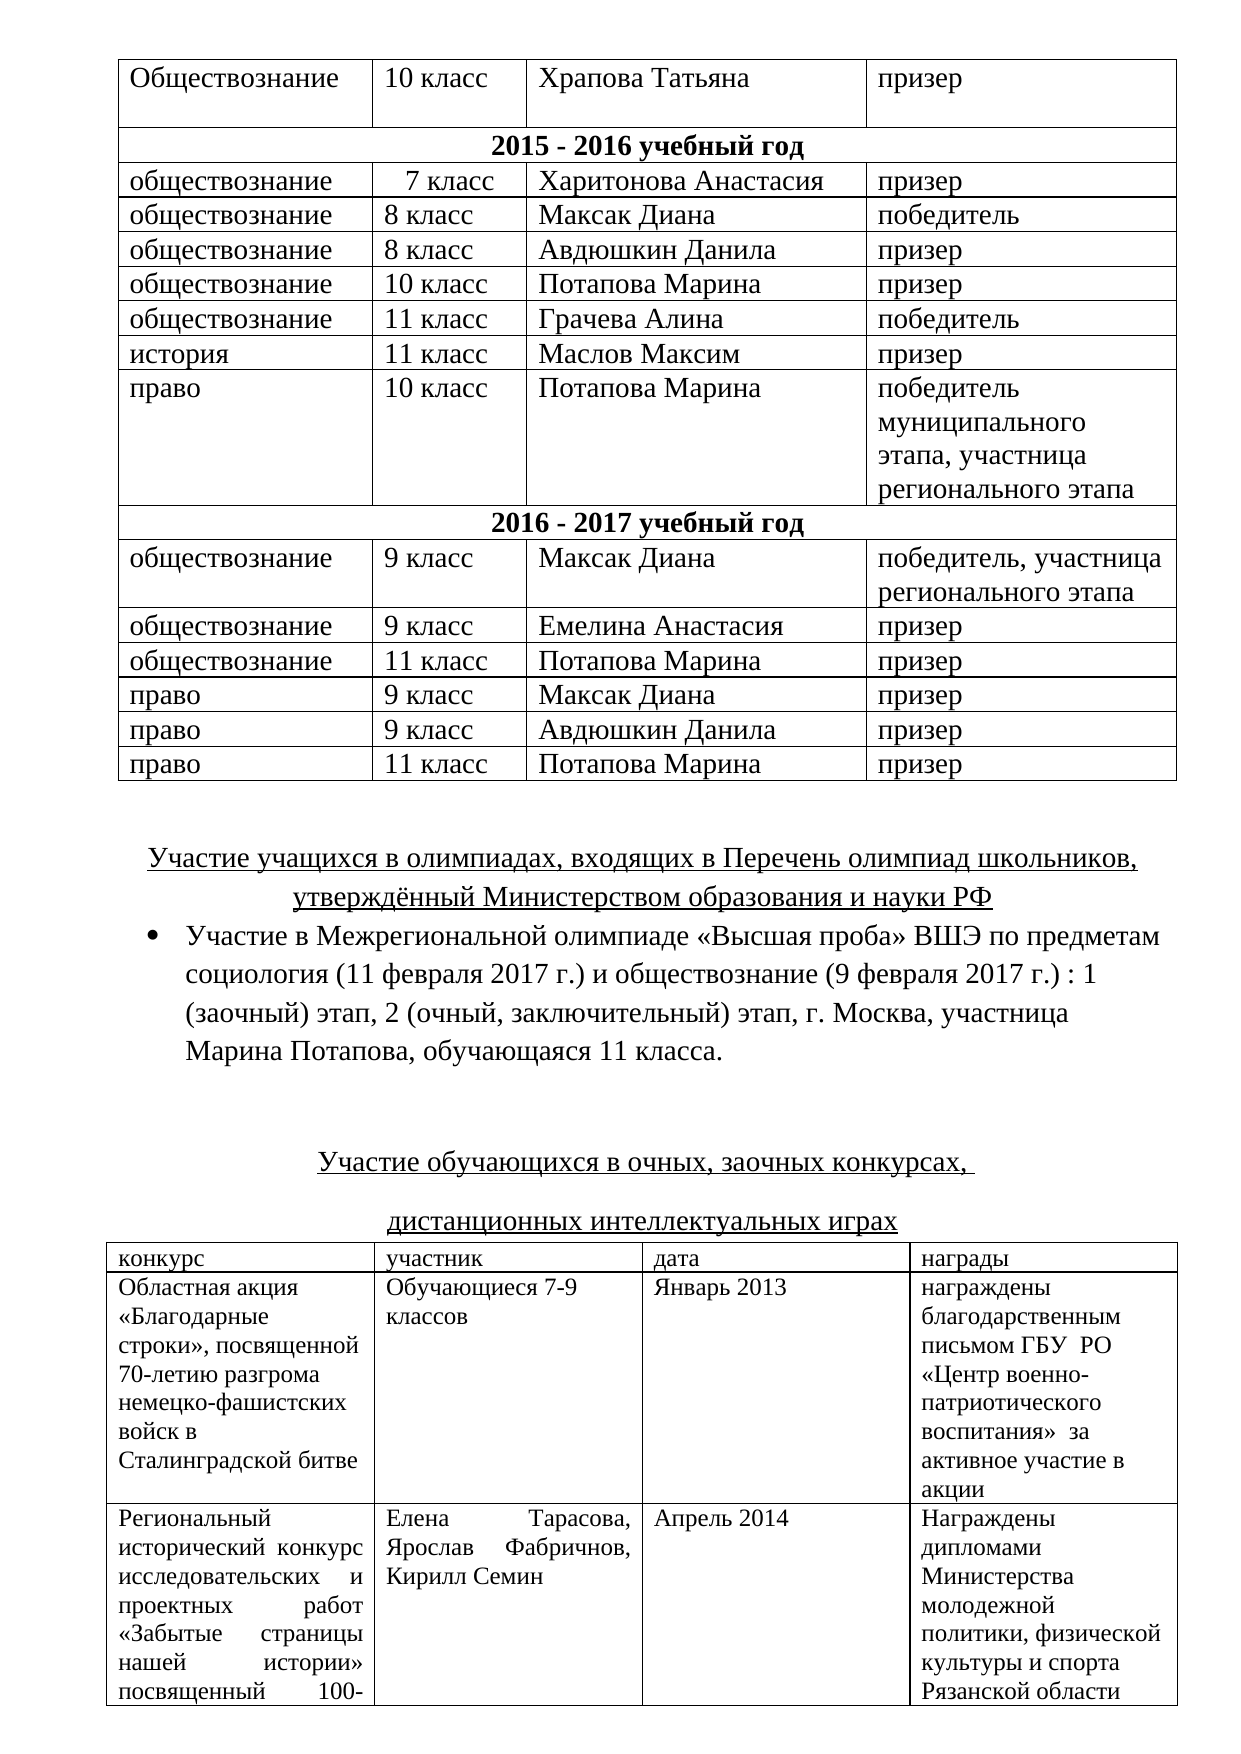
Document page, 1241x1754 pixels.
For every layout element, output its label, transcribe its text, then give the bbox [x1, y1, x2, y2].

table_cell 9 класс [373, 712, 526, 746]
table_cell призер [867, 163, 1176, 196]
table_cell Январь 2013 [643, 1273, 909, 1502]
table_cell победитель [867, 198, 1176, 231]
table_cell 9 класс [373, 608, 526, 642]
table_cell Обществознание [119, 60, 372, 127]
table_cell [375, 1504, 642, 1705]
table_cell Авдюшкин Данила [527, 232, 866, 266]
table_cell Авдюшкин Данила [527, 712, 866, 746]
table_header участник [375, 1243, 642, 1271]
table_cell Обучающиеся 7-9 классов [375, 1273, 642, 1502]
table_cell Харитонова Анастасия [527, 163, 866, 196]
table_cell призер [867, 712, 1176, 746]
table_cell Максак Диана [527, 678, 866, 711]
table_cell 11 класс [373, 747, 526, 780]
table_cell призер [867, 643, 1176, 676]
table_cell призер [867, 678, 1176, 711]
table_cell 8 класс [373, 232, 526, 266]
table_cell Максак Диана [527, 198, 866, 231]
table_cell история [119, 336, 372, 369]
subtitle Участие учащихся в олимпиадах, входящих в Перечень олимпиад школьников, утверждённый Министерством образования и науки РФ [118, 841, 1167, 913]
table_cell призер [867, 747, 1176, 780]
table_cell обществознание [119, 232, 372, 266]
table_cell Храпова Татьяна [527, 60, 866, 127]
table_cell право [119, 747, 372, 780]
table_cell призер [867, 267, 1176, 300]
table_cell призер [867, 608, 1176, 642]
table_cell обществознание [119, 643, 372, 676]
table_cell 7 класс [373, 163, 526, 196]
table_cell обществознание [119, 163, 372, 196]
table_cell 10 класс [373, 60, 526, 127]
table_cell Потапова Марина [527, 747, 866, 780]
table_cell 10 класс [373, 267, 526, 300]
table_cell обществознание [119, 198, 372, 231]
table_cell обществознание [119, 540, 372, 607]
table_cell призер [867, 60, 1176, 127]
table_cell обществознание [119, 301, 372, 335]
table_cell Грачева Алина [527, 301, 866, 335]
table_cell победитель муниципального этапа, участница регионального этапа [867, 370, 1176, 504]
table_cell призер [867, 232, 1176, 266]
table_cell 9 класс [373, 678, 526, 711]
table_cell Апрель 2014 [643, 1504, 909, 1705]
table_cell призер [867, 336, 1176, 369]
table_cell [107, 1504, 374, 1705]
table_cell Областная акция «Благодарные строки», посвященной 70-летию разгрома немецко-фашистских войск в Сталинградской битве [107, 1273, 374, 1502]
table_cell Потапова Марина [527, 267, 866, 300]
table_cell 10 класс [373, 370, 526, 504]
list Участие в Межрегиональной олимпиаде «Высшая проба» ВШЭ по предметам социология (11 февраля 2017 г.) и обществознание (9 февраля 2017 г.) : 1 (заочный) этап, 2 (очный, заключительный) этап, г. Москва, участница Марина Потапова, обучающаяся 11 класса. [148, 918, 1167, 1067]
table_cell Емелина Анастасия [527, 608, 866, 642]
table_header конкурс [107, 1243, 374, 1271]
table_cell Потапова Марина [527, 370, 866, 504]
table_cell обществознание [119, 608, 372, 642]
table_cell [911, 1504, 1177, 1705]
table_cell победитель, участница регионального этапа [867, 540, 1176, 607]
table_cell победитель [867, 301, 1176, 335]
table_cell Потапова Марина [527, 643, 866, 676]
table_cell 8 класс [373, 198, 526, 231]
table_cell 2016 - 2017 учебный год [119, 506, 1176, 539]
table_cell обществознание [119, 267, 372, 300]
table_header награды [911, 1243, 1177, 1271]
table_cell право [119, 370, 372, 504]
table_cell Максак Диана [527, 540, 866, 607]
table_cell право [119, 712, 372, 746]
subtitle дистанционных интеллектуальных играх [118, 1203, 1167, 1237]
table_header дата [643, 1243, 909, 1271]
table_cell 11 класс [373, 336, 526, 369]
subtitle Участие обучающихся в очных, заочных конкурсах, [118, 1144, 1167, 1177]
table_cell награждены благодарственным письмом ГБУ РО «Центр военно-патриотического воспитания» за активное участие в акции [911, 1273, 1177, 1502]
table_cell 2015 - 2016 учебный год [119, 128, 1176, 162]
table_cell Маслов Максим [527, 336, 866, 369]
table_cell 11 класс [373, 301, 526, 335]
table_cell право [119, 678, 372, 711]
table_cell 9 класс [373, 540, 526, 607]
table_cell 11 класс [373, 643, 526, 676]
